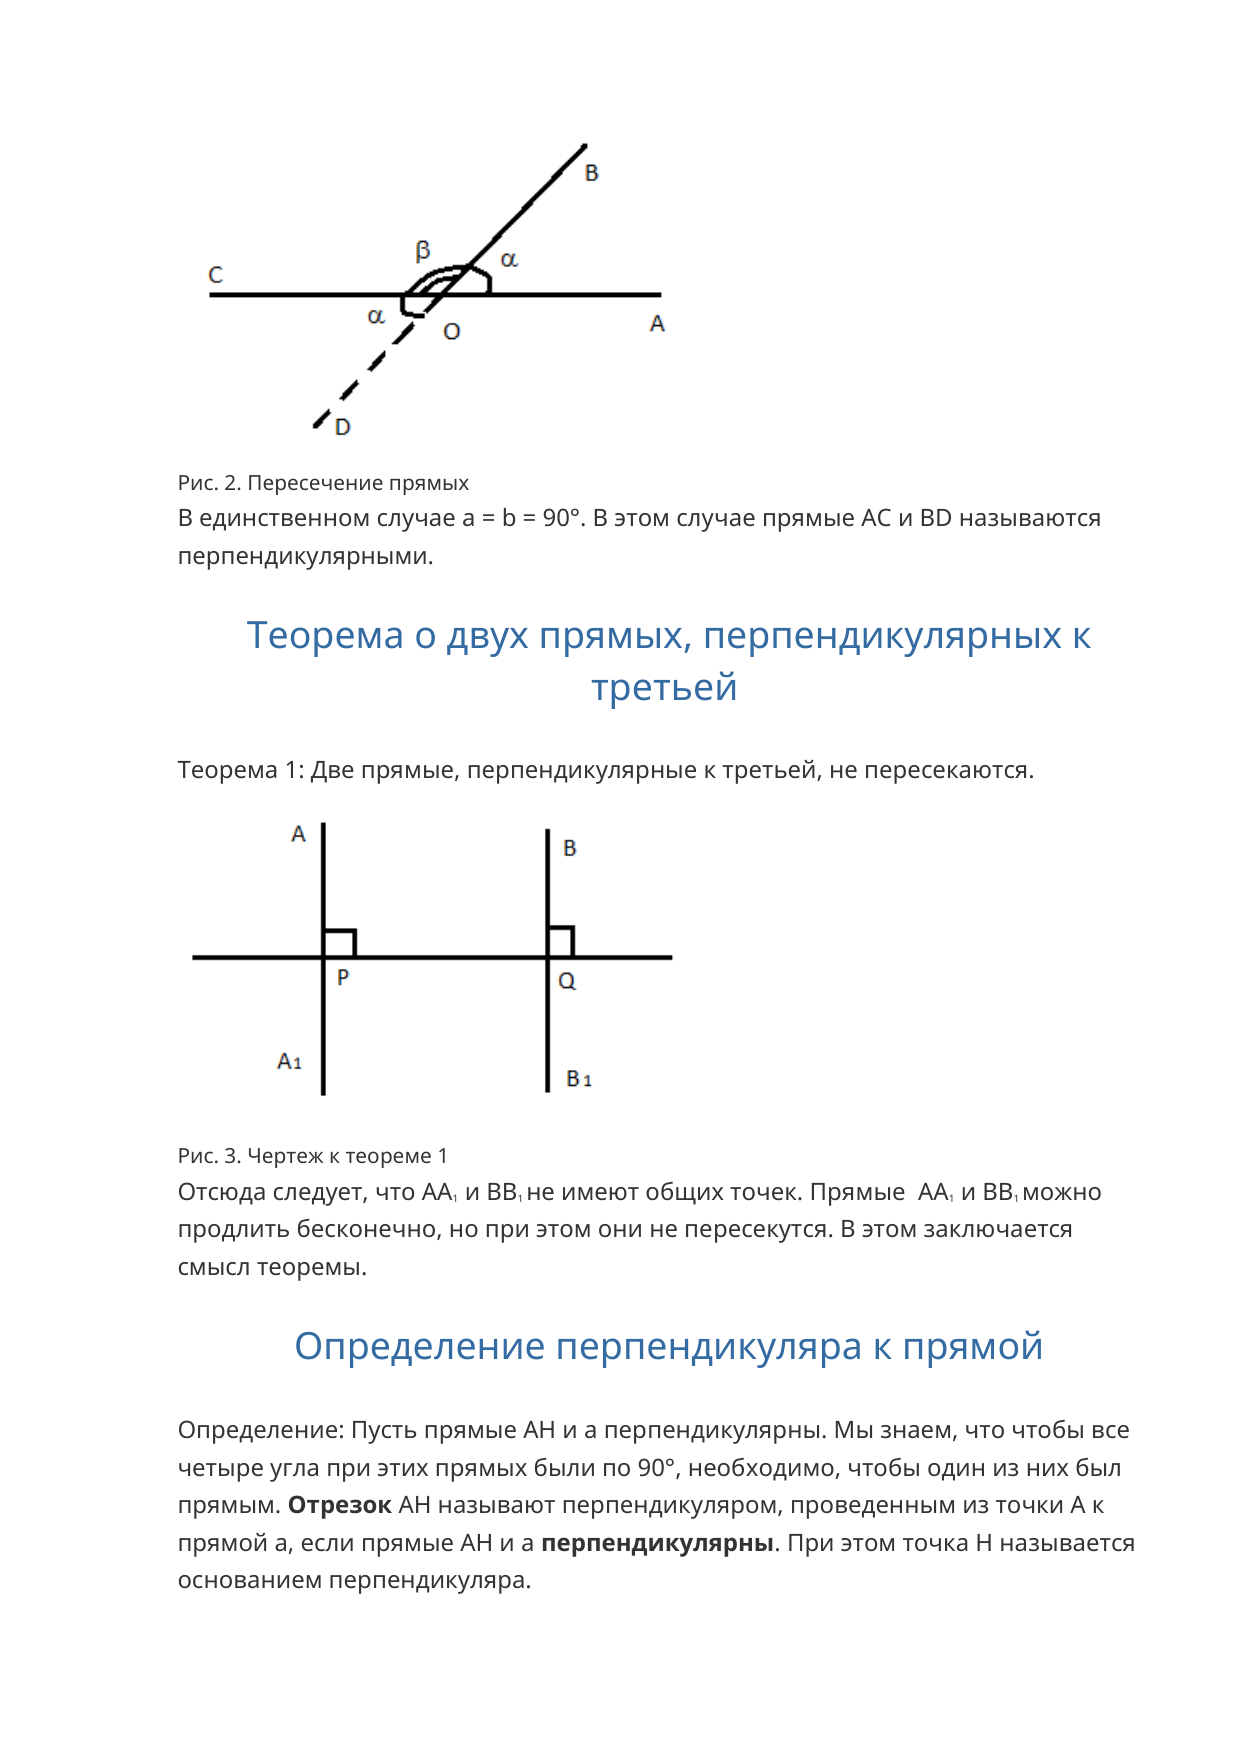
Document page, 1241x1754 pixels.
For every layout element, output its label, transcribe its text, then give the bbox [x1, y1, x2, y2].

text Рис. 3. Чертеж к теореме 1 [177, 1132, 1152, 1169]
text Рис. 2. Пересечение прямых [177, 459, 1152, 496]
text В единственном случае a = b = 90°. В этом случае прямые АС и ВD называются перпендикулярными. [177, 496, 1152, 571]
text Теорема 1: Две прямые, перпендикулярные к третьей, не пересекаются. [177, 748, 1152, 786]
text Определение: Пусть прямые АН и a перпендикулярны. Мы знаем, что чтобы все четыре угла при этих прямых были по 90°, необходимо, чтобы один из них был прямым. Отрезок АН называют перпендикуляром, проведенным из точки А к прямой a, если прямые АН и a перпендикулярны. При этом точка Н называется основанием перпендикуляра. [177, 1408, 1152, 1595]
picture [177, 804, 682, 1107]
picture [177, 118, 701, 440]
text Отсюда следует, что AA1 и BB1 не имеют общих точек. Прямые AA1 и BB1 можно продлить бесконечно, но при этом они не пересекутся. В этом заключается смысл теоремы. [177, 1169, 1152, 1282]
text Теорема о двух прямых, перпендикулярных к третьей [177, 609, 1152, 711]
text Определение перпендикуляра к прямой [177, 1319, 1152, 1370]
